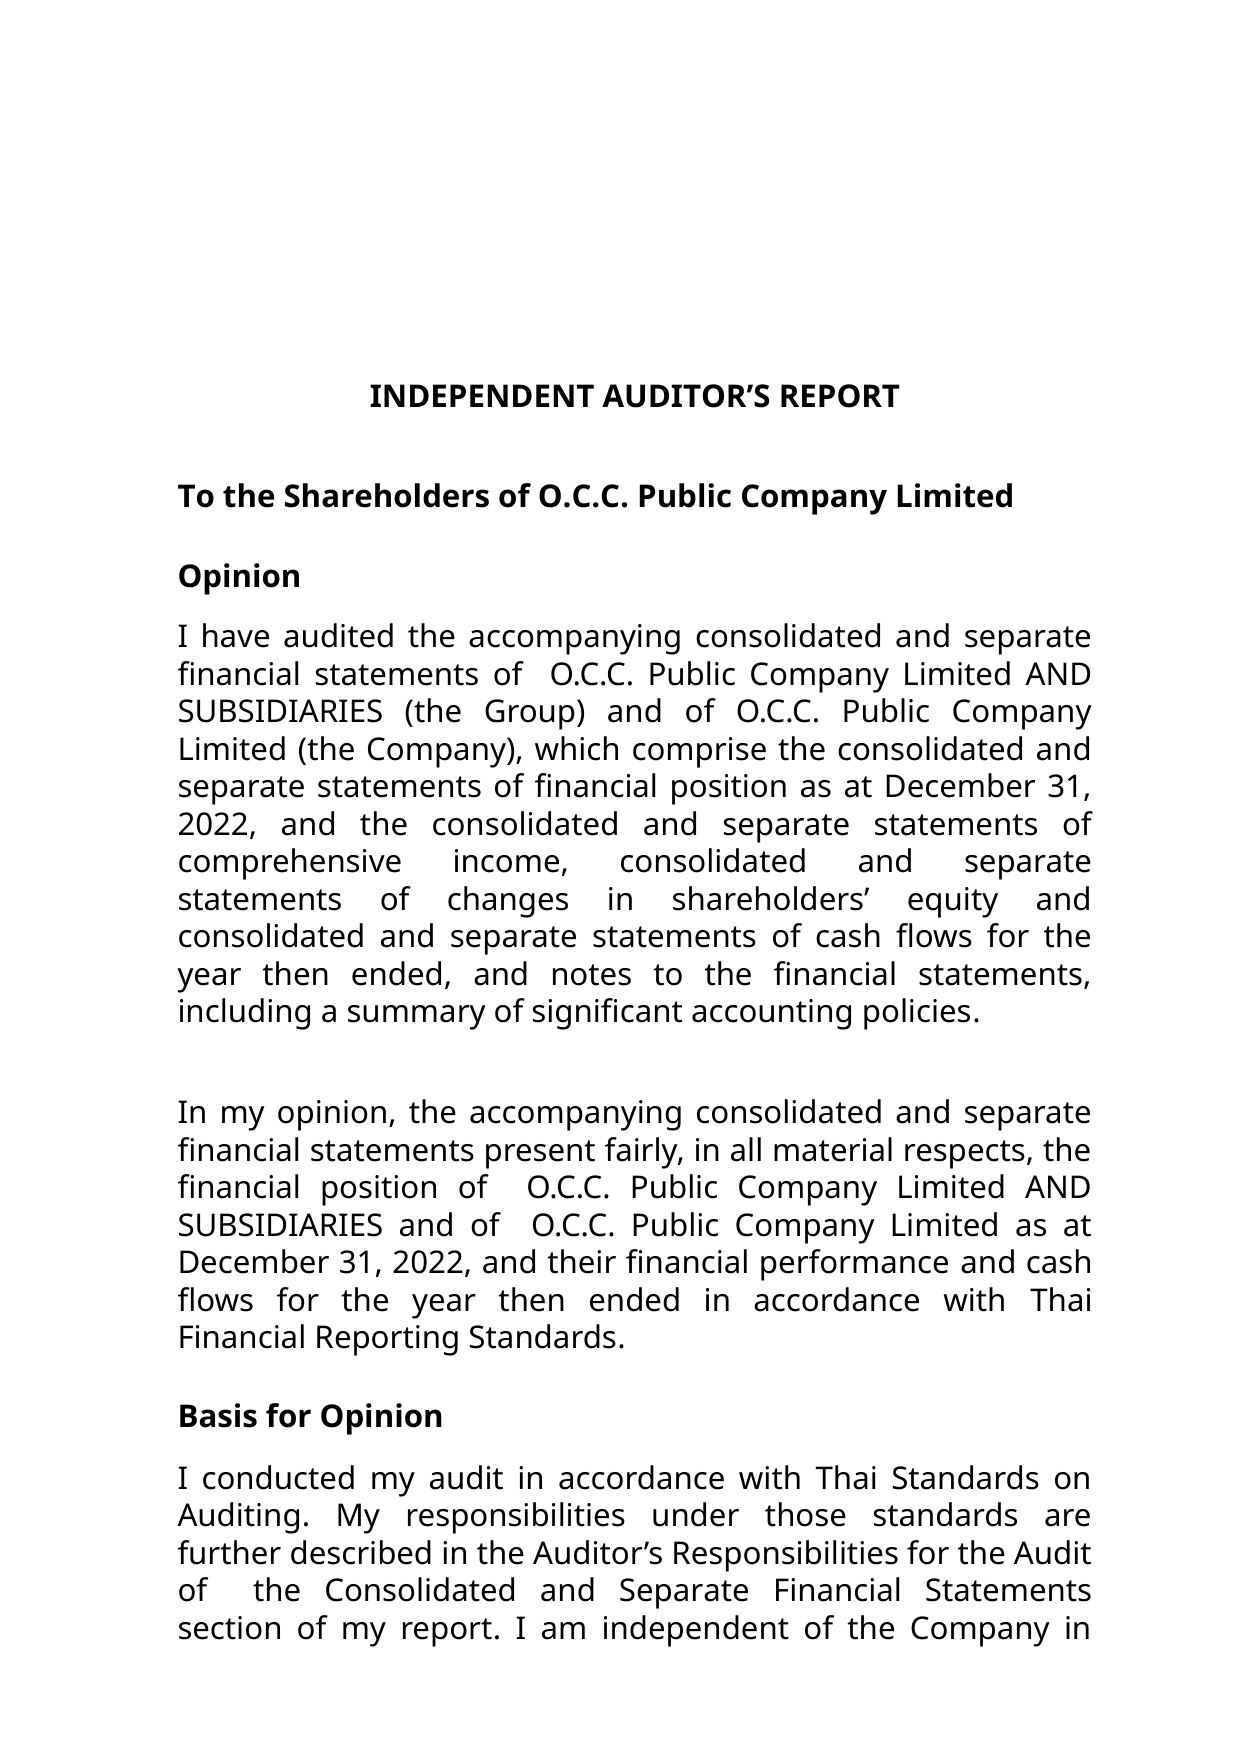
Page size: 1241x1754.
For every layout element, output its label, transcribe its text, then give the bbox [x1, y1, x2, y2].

text In my opinion, the accompanying consolidated and separate financial statements present fairly, in all material respects, the financial position of O.C.C. Public Company Limited AND SUBSIDIARIES and of O.C.C. Public Company Limited as at December 31, 2022, and their financial performance and cash flows for the year then ended in accordance with Thai Financial Reporting Standards. [177, 1094, 1092, 1356]
text To the Shareholders of O.C.C. Public Company Limited [177, 476, 1092, 516]
text INDEPENDENT AUDITOR’S REPORT [177, 376, 1092, 415]
text Opinion [177, 555, 1092, 595]
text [177, 1459, 1092, 1647]
text Basis for Opinion [177, 1396, 1092, 1436]
text I have audited the accompanying consolidated and separate financial statements of O.C.C. Public Company Limited AND SUBSIDIARIES (the Group) and of O.C.C. Public Company Limited (the Company), which comprise the consolidated and separate statements of financial position as at December 31, 2022, and the consolidated and separate statements of comprehensive income, consolidated and separate statements of changes in shareholders’ equity and consolidated and separate statements of cash flows for the year then ended, and notes to the financial statements, including a summary of significant accounting policies. [177, 618, 1092, 1030]
